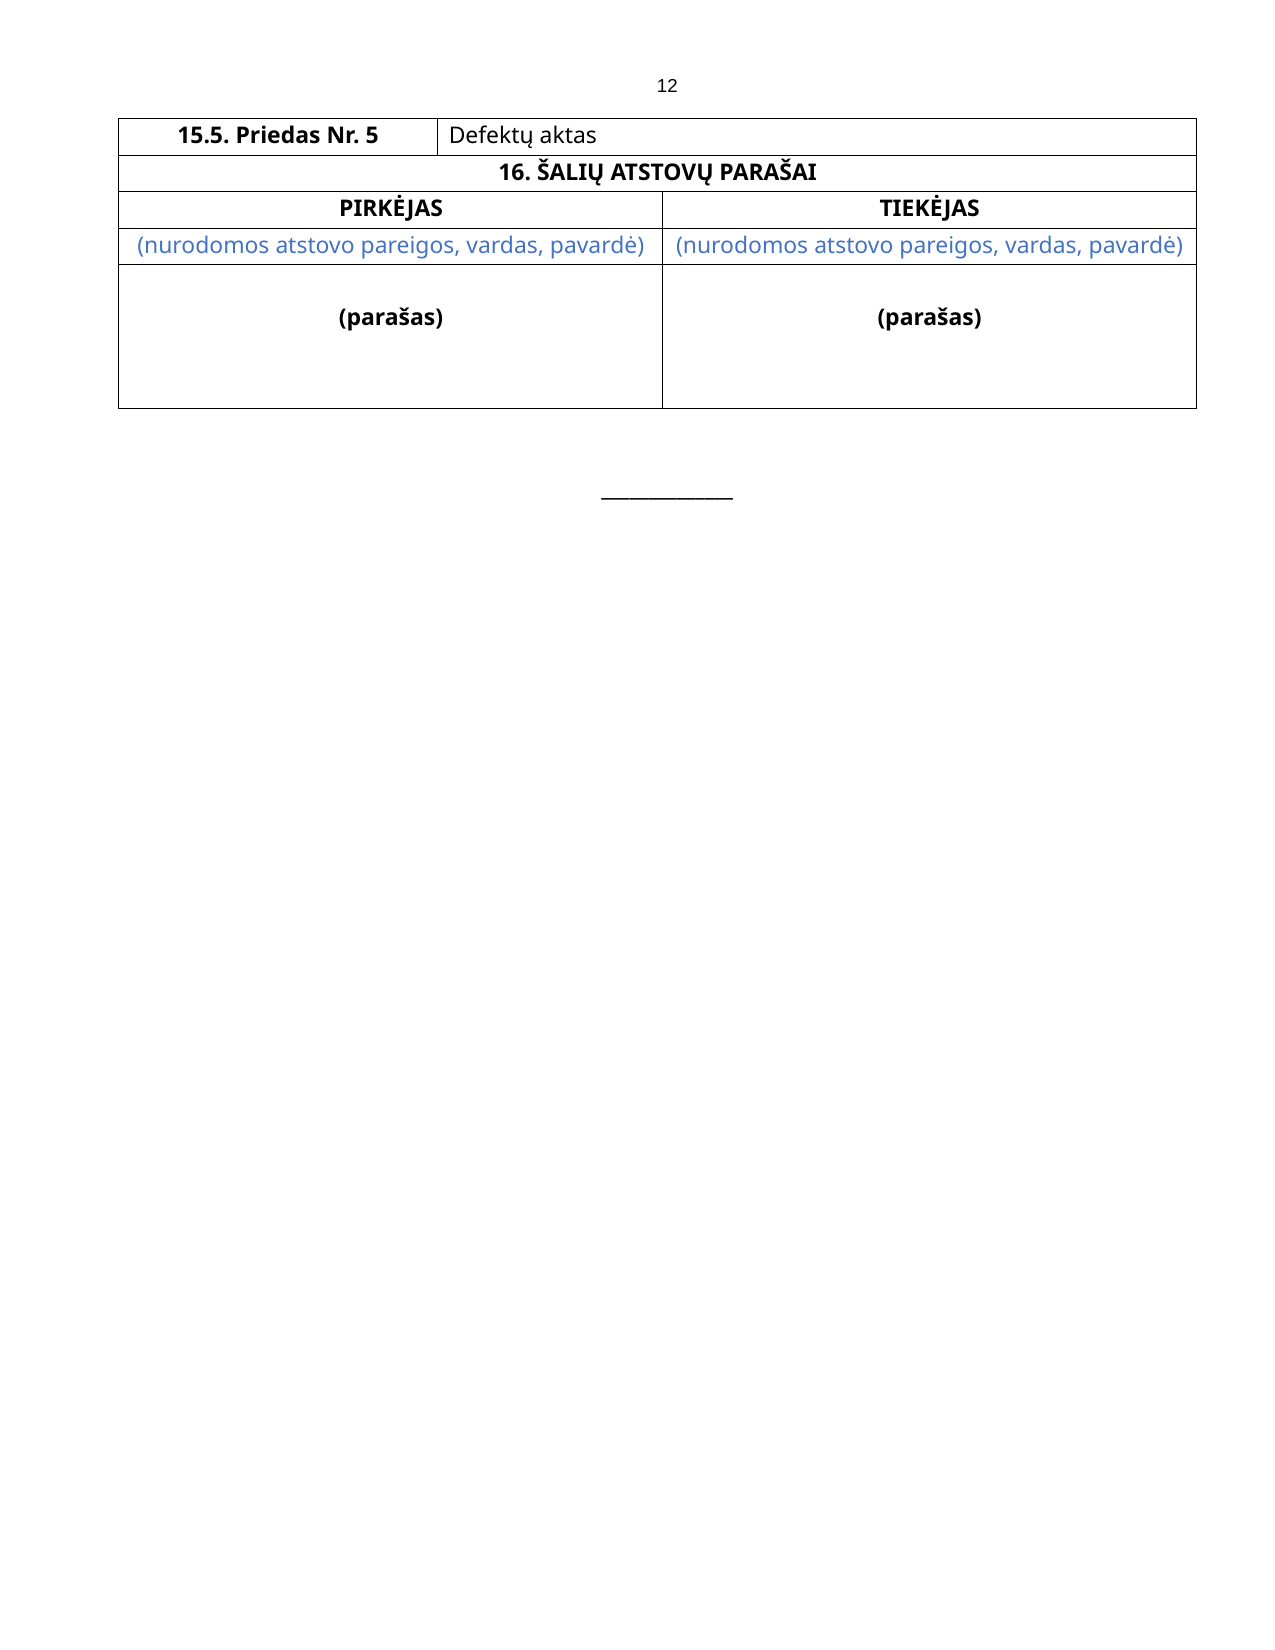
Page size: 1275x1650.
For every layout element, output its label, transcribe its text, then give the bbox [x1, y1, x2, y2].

table_cell 15.5. Priedas Nr. 5 [119, 119, 437, 155]
table_cell (parašas) [663, 265, 1196, 408]
table_cell TIEKĖJAS [663, 192, 1196, 228]
table_cell 16. ŠALIŲ ATSTOVŲ PARAŠAI [119, 156, 1196, 191]
text ______________ [118, 472, 1216, 503]
table_cell (nurodomos atstovo pareigos, vardas, pavardė) [663, 229, 1196, 264]
table_cell (parašas) [119, 265, 662, 408]
table_cell PIRKĖJAS [119, 192, 662, 228]
table_cell Defektų aktas [438, 119, 1196, 155]
table_cell (nurodomos atstovo pareigos, vardas, pavardė) [119, 229, 662, 264]
